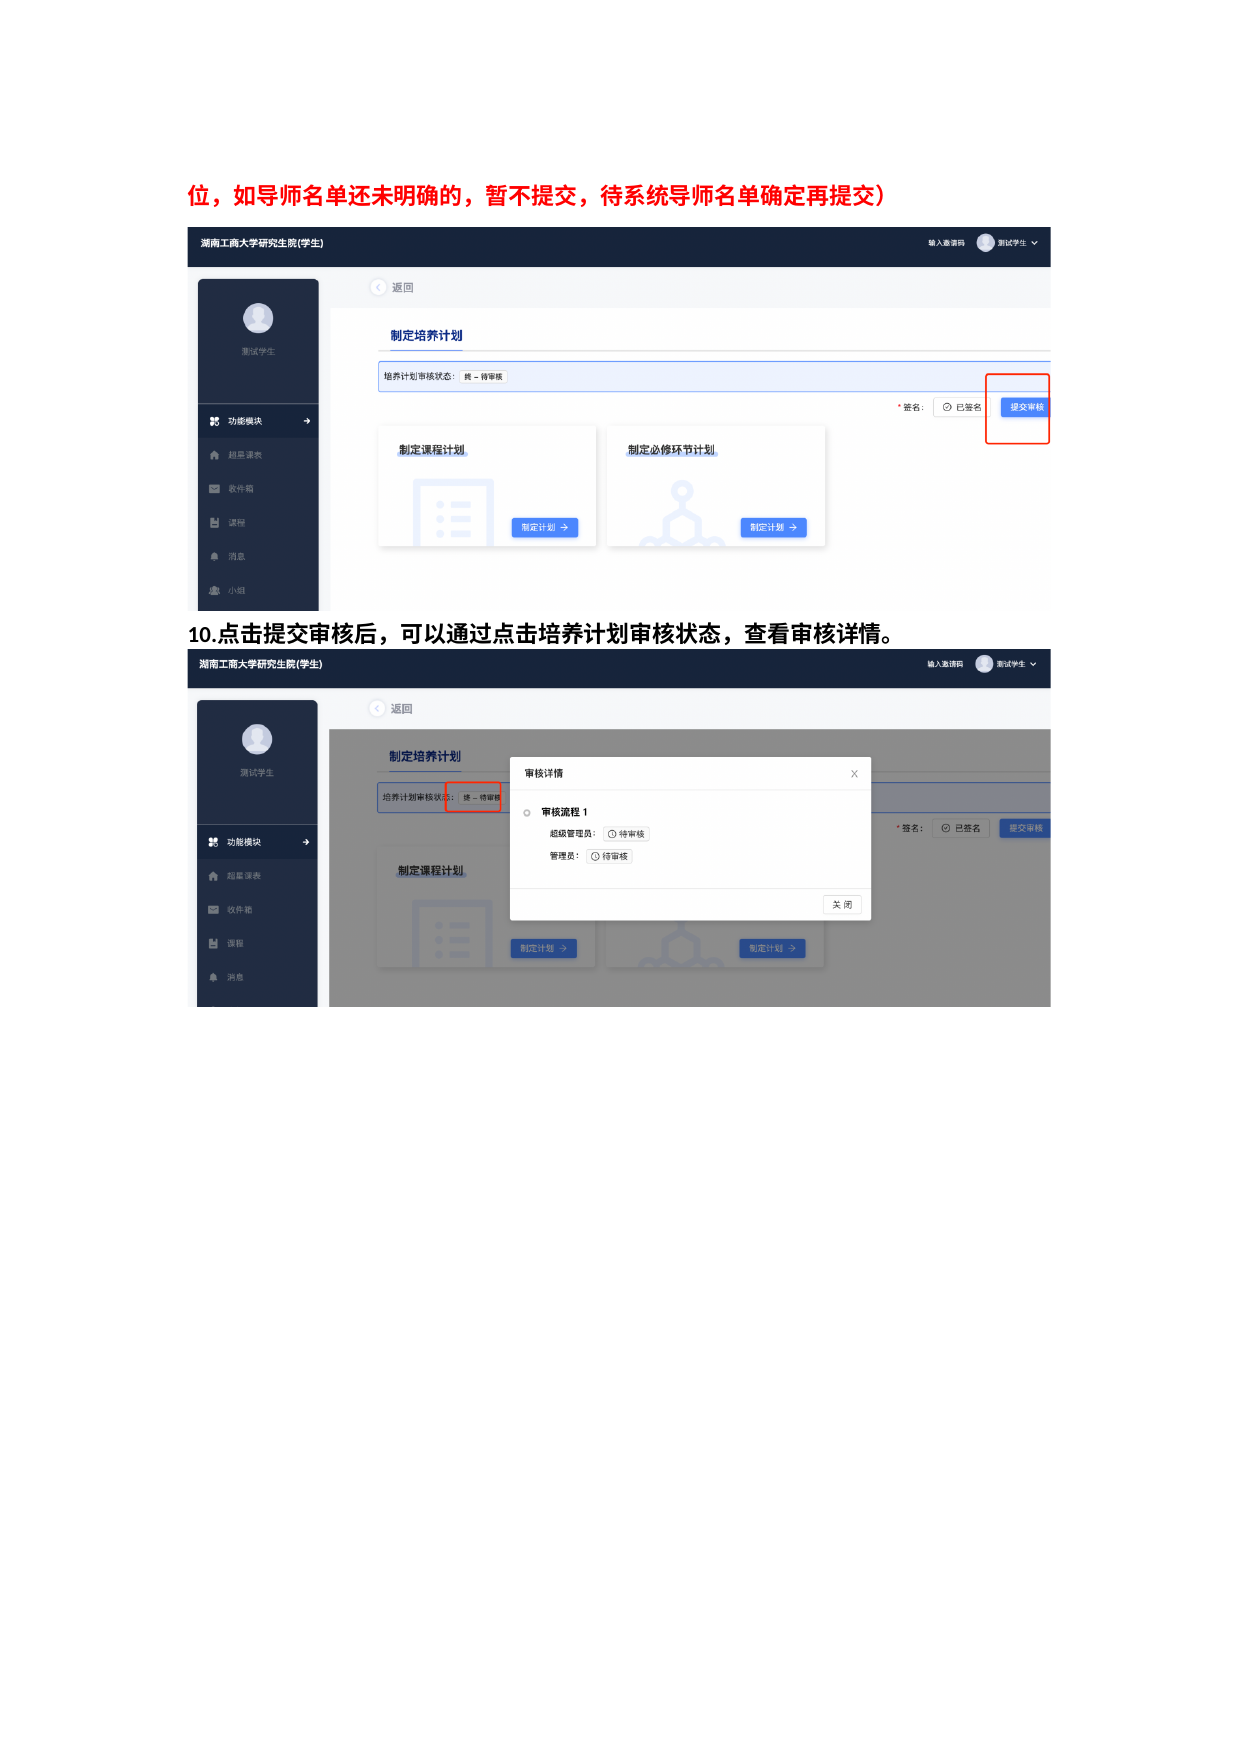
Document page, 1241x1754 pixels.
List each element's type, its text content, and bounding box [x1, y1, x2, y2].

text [187, 162, 1053, 227]
text 10.点击提交审核后，可以通过点击培养计划审核状态，查看审核详情。 [187, 617, 1053, 649]
picture [187, 227, 1051, 611]
picture [187, 649, 1051, 1007]
